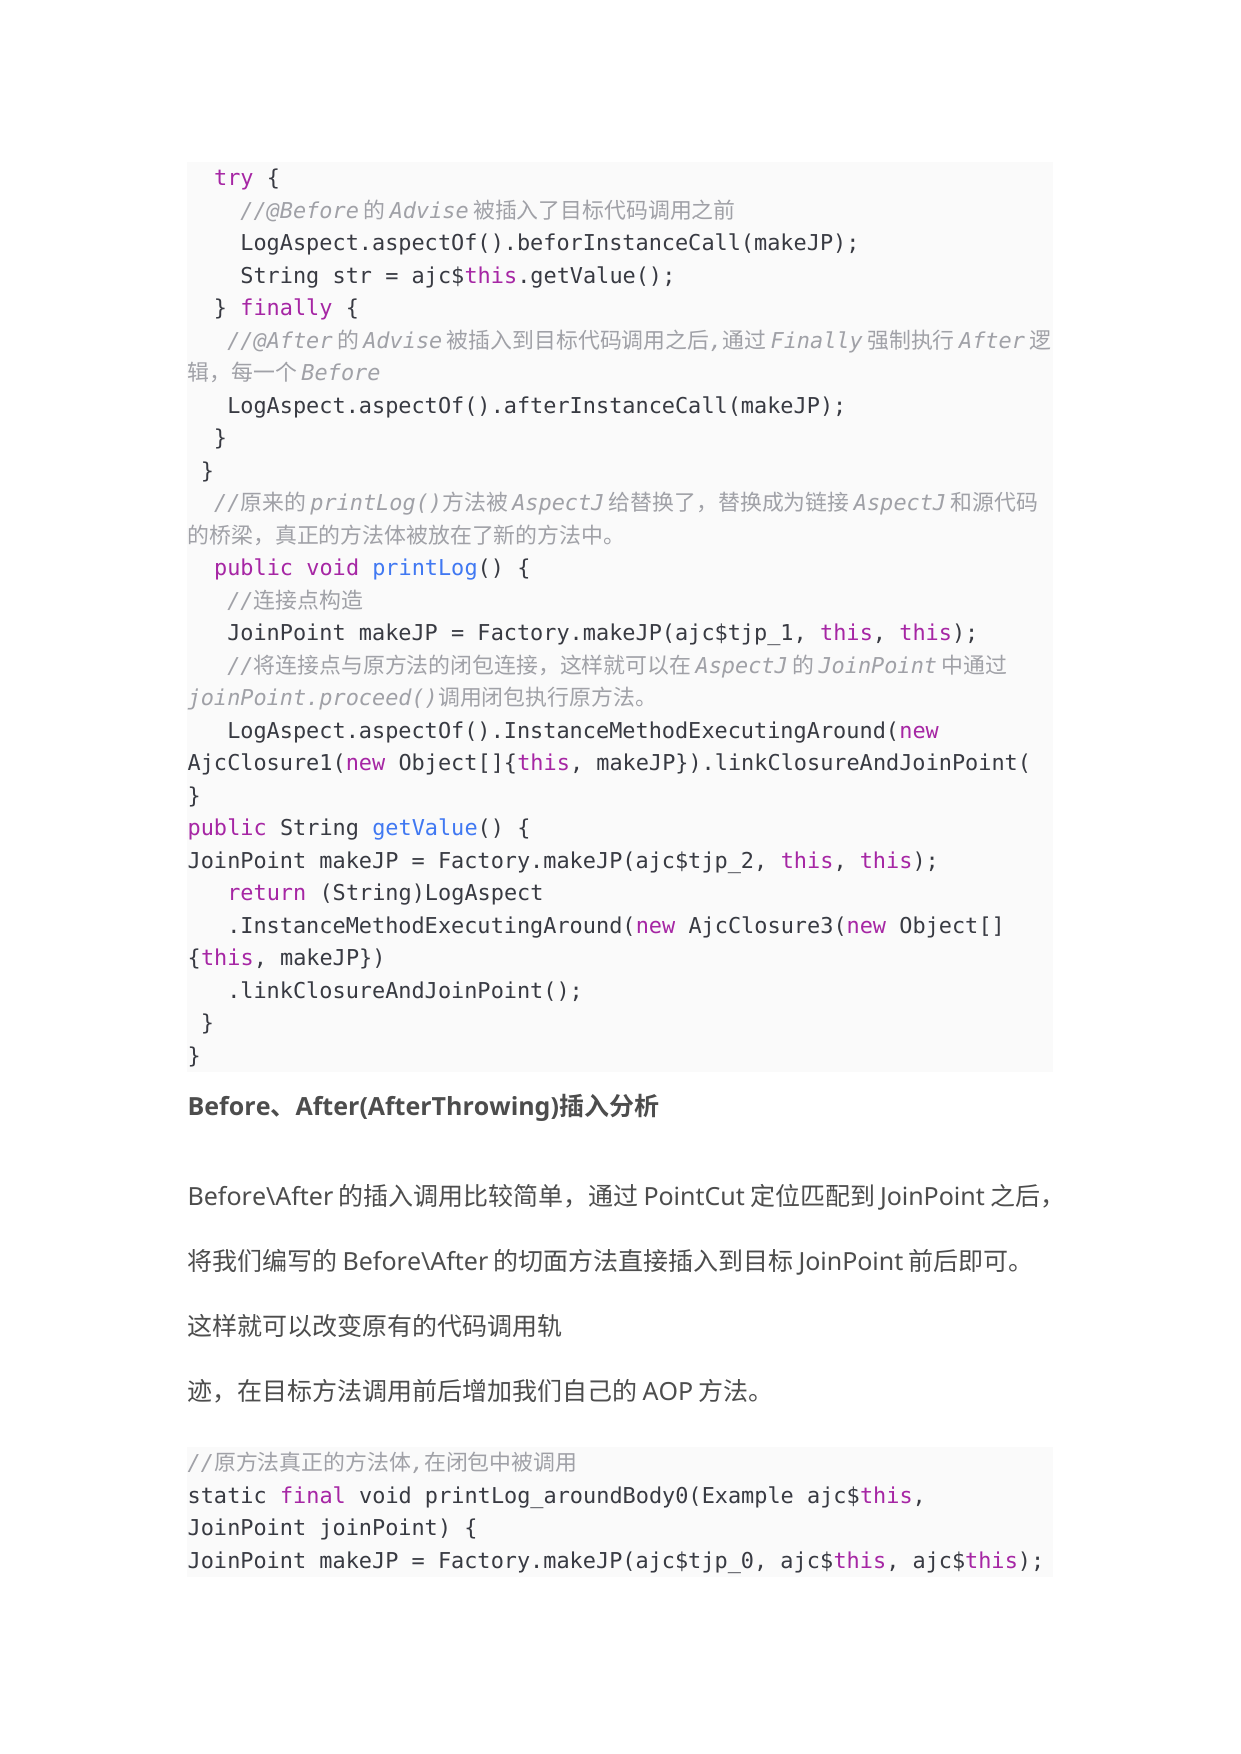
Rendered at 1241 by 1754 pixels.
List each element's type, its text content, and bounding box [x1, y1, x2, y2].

text .InstanceMethodExecutingAround(new AjcClosure3(new Object[]{this, makeJP}) [187, 909, 1053, 974]
text return (String)LogAspect [187, 877, 1053, 909]
text LogAspect.aspectOf().afterInstanceCall(makeJP); [187, 389, 1053, 422]
text LogAspect.aspectOf().beforInstanceCall(makeJP); [187, 227, 1053, 259]
text //连接点构造 [187, 584, 1053, 617]
text Before\After的插入调用比较简单，通过PointCut定位匹配到JoinPoint之后，将我们编写的Before\After的切面方法直接插入到目标JoinPoint前后即可。这样就可以改变原有的代码调用轨 迹，在目标方法调用前后增加我们自己的AOP方法。 [187, 1162, 1053, 1422]
text JoinPoint makeJP = Factory.makeJP(ajc$tjp_0, ajc$this, ajc$this); [187, 1544, 1053, 1577]
text public String getValue() { [187, 812, 1053, 844]
text //原方法真正的方法体,在闭包中被调用 [187, 1447, 1053, 1479]
text static final void printLog_aroundBody0(Example ajc$this, JoinPoint joinPoint) { [187, 1479, 1053, 1544]
text JoinPoint makeJP = Factory.makeJP(ajc$tjp_1, this, this); [187, 617, 1053, 649]
text } finally { [187, 292, 1053, 324]
text //将连接点与原方法的闭包连接，这样就可以在AspectJ的JoinPoint中通过joinPoint.proceed()调用闭包执行原方法。 [187, 649, 1053, 714]
text } [187, 422, 1053, 454]
text //@After的Advise被插入到目标代码调用之后,通过Finally强制执行After逻辑，每一个Before [187, 324, 1053, 389]
text public void printLog() { [187, 552, 1053, 584]
text } [187, 1039, 1053, 1072]
text JoinPoint makeJP = Factory.makeJP(ajc$tjp_2, this, this); [187, 844, 1053, 877]
text //@Before的Advise被插入了目标代码调用之前 [187, 194, 1053, 227]
text } [187, 1007, 1053, 1039]
text //原来的printLog()方法被AspectJ给替换了，替换成为链接AspectJ和源代码的桥梁，真正的方法体被放在了新的方法中。 [187, 487, 1053, 552]
text .linkClosureAndJoinPoint(); [187, 974, 1053, 1007]
text } [187, 779, 1053, 812]
text } [187, 454, 1053, 487]
text String str = ajc$this.getValue(); [187, 259, 1053, 292]
text LogAspect.aspectOf().InstanceMethodExecutingAround(new AjcClosure1(new Object[]{this, makeJP}).linkClosureAndJoinPoint( [187, 714, 1053, 779]
text Before、After(AfterThrowing)插入分析 [187, 1072, 1053, 1137]
text try { [187, 162, 1053, 194]
